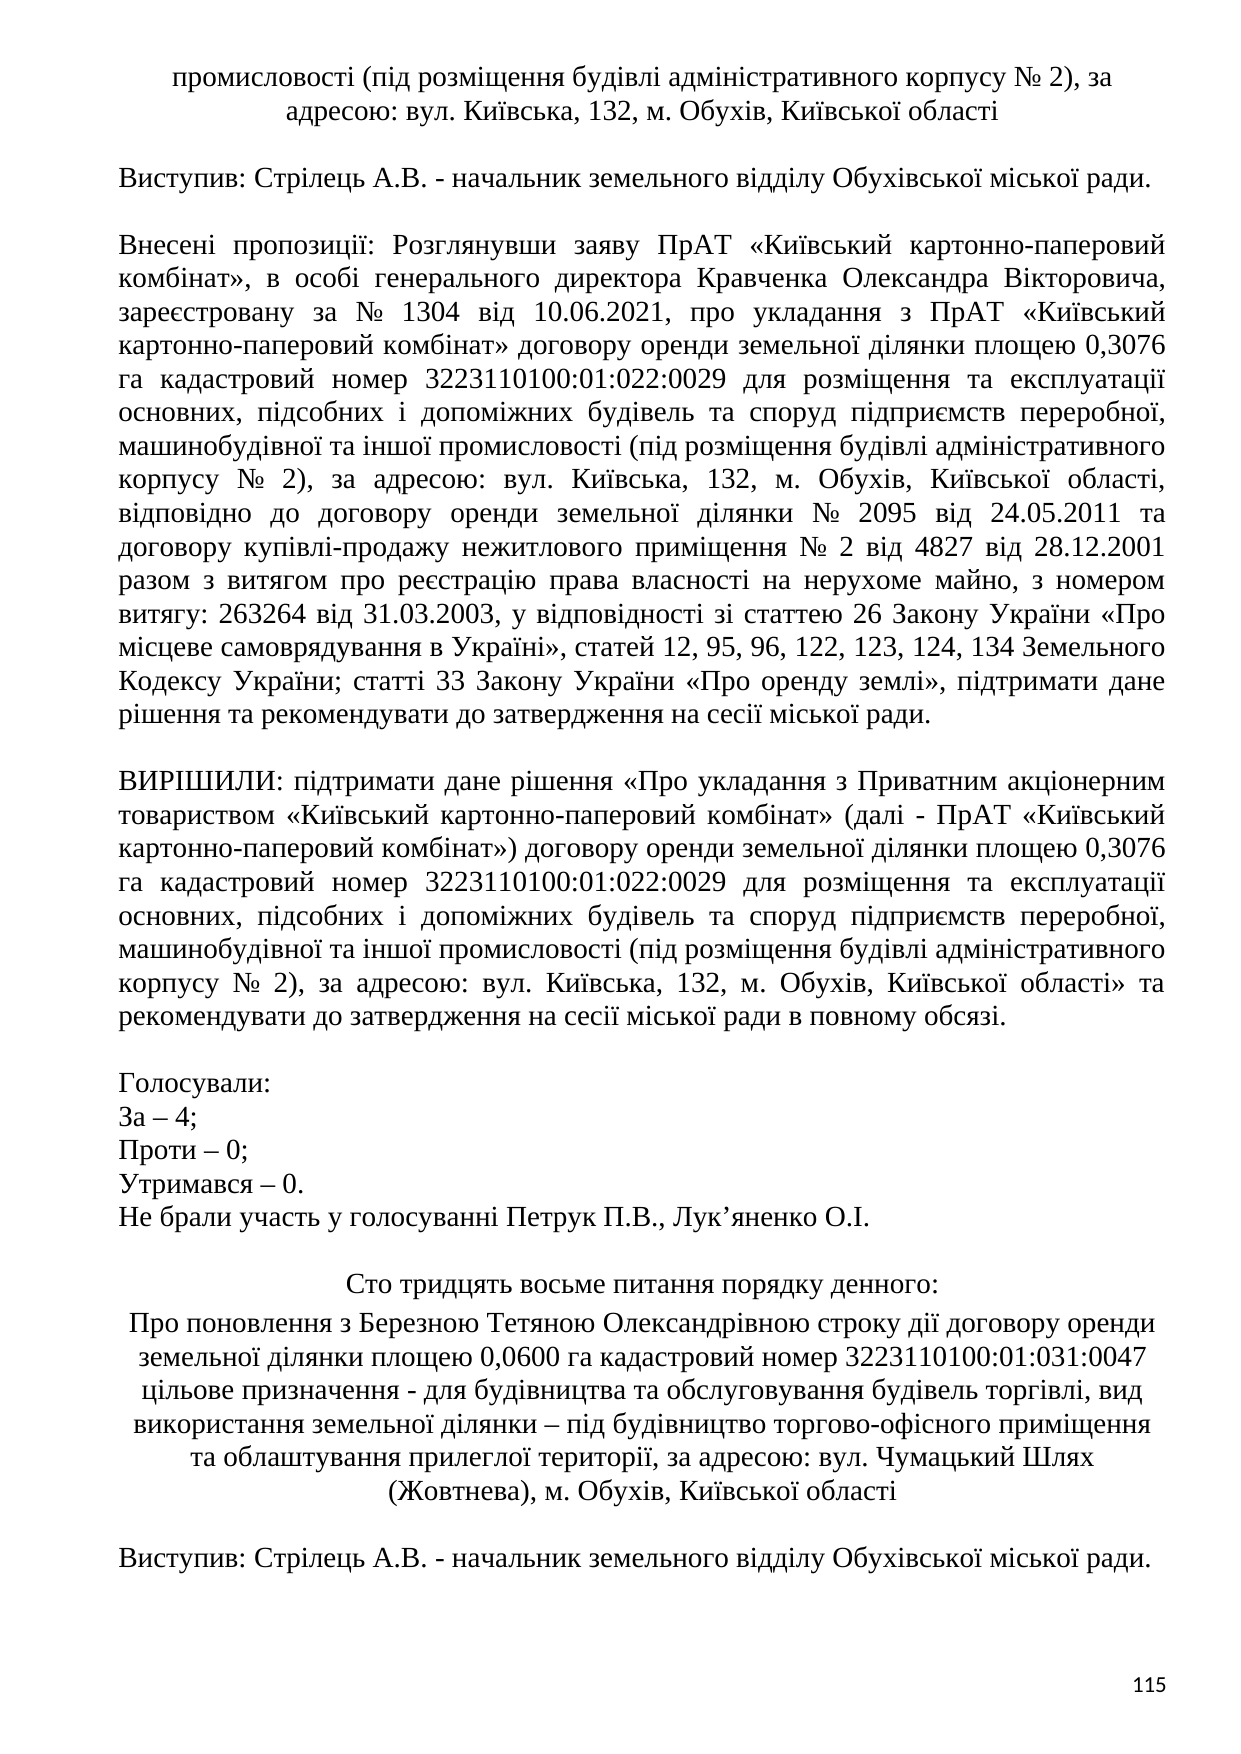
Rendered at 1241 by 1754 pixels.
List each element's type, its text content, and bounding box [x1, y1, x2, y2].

text Виступив: Стрілець А.В. - начальник земельного відділу Обухівської міської ради. [118, 160, 1167, 193]
text Голосували: [118, 1065, 1167, 1099]
text Утримався – 0. [118, 1166, 1167, 1199]
text Проти – 0; [118, 1132, 1167, 1166]
text ВИРІШИЛИ: підтримати дане рішення «Про укладання з Приватним акціонерним товариством «Київський картонно-паперовий комбінат» (далі - ПрАТ «Київський картонно-паперовий комбінат») договору оренди земельної ділянки площею 0,3076 га кадастровий номер 3223110100:01:022:0029 для розміщення та експлуатації основних, підсобних і допоміжних будівель та споруд підприємств переробної, машинобудівної та іншої промисловості (під розміщення будівлі адміністративного корпусу № 2), за адресою: вул. Київська, 132, м. Обухів, Київської області» та рекомендувати до затвердження на сесії міської ради в повному обсязі. [118, 763, 1167, 1032]
text Про поновлення з Березною Тетяною Олександрівною строку дії договору оренди земельної ділянки площею 0,0600 га кадастровий номер 3223110100:01:031:0047 цільове призначення - для будівництва та обслуговування будівель торгівлі, вид використання земельної ділянки – під будівництво торгово-офісного приміщення та облаштування прилеглої території, за адресою: вул. Чумацький Шлях (Жовтнева), м. Обухів, Київської області [118, 1305, 1167, 1506]
text Виступив: Стрілець А.В. - начальник земельного відділу Обухівської міської ради. [118, 1540, 1167, 1573]
text За – 4; [118, 1099, 1167, 1132]
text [118, 59, 1167, 126]
text Не брали участь у голосуванні Петрук П.В., Лук’яненко О.І. [118, 1199, 1167, 1233]
text Сто тридцять восьме питання порядку денного: [118, 1267, 1167, 1300]
text Внесені пропозиції: Розглянувши заяву ПрАТ «Київський картонно-паперовий комбінат», в особі генерального директора Кравченка Олександра Вікторовича, зареєстровану за № 1304 від 10.06.2021, про укладання з ПрАТ «Київський картонно-паперовий комбінат» договору оренди земельної ділянки площею 0,3076 га кадастровий номер 3223110100:01:022:0029 для розміщення та експлуатації основних, підсобних і допоміжних будівель та споруд підприємств переробної, машинобудівної та іншої промисловості (під розміщення будівлі адміністративного корпусу № 2), за адресою: вул. Київська, 132, м. Обухів, Київської області, відповідно до договору оренди земельної ділянки № 2095 від 24.05.2011 та договору купівлі-продажу нежитлового приміщення № 2 від 4827 від 28.12.2001 разом з витягом про реєстрацію права власності на нерухоме майно, з номером витягу: 263264 від 31.03.2003, у відповідності зі статтею 26 Закону України «Про місцеве самоврядування в Україні», статей 12, 95, 96, 122, 123, 124, 134 Земельного Кодексу України; статті 33 Закону України «Про оренду землі», підтримати дане рішення та рекомендувати до затвердження на сесії міської ради. [118, 227, 1167, 730]
